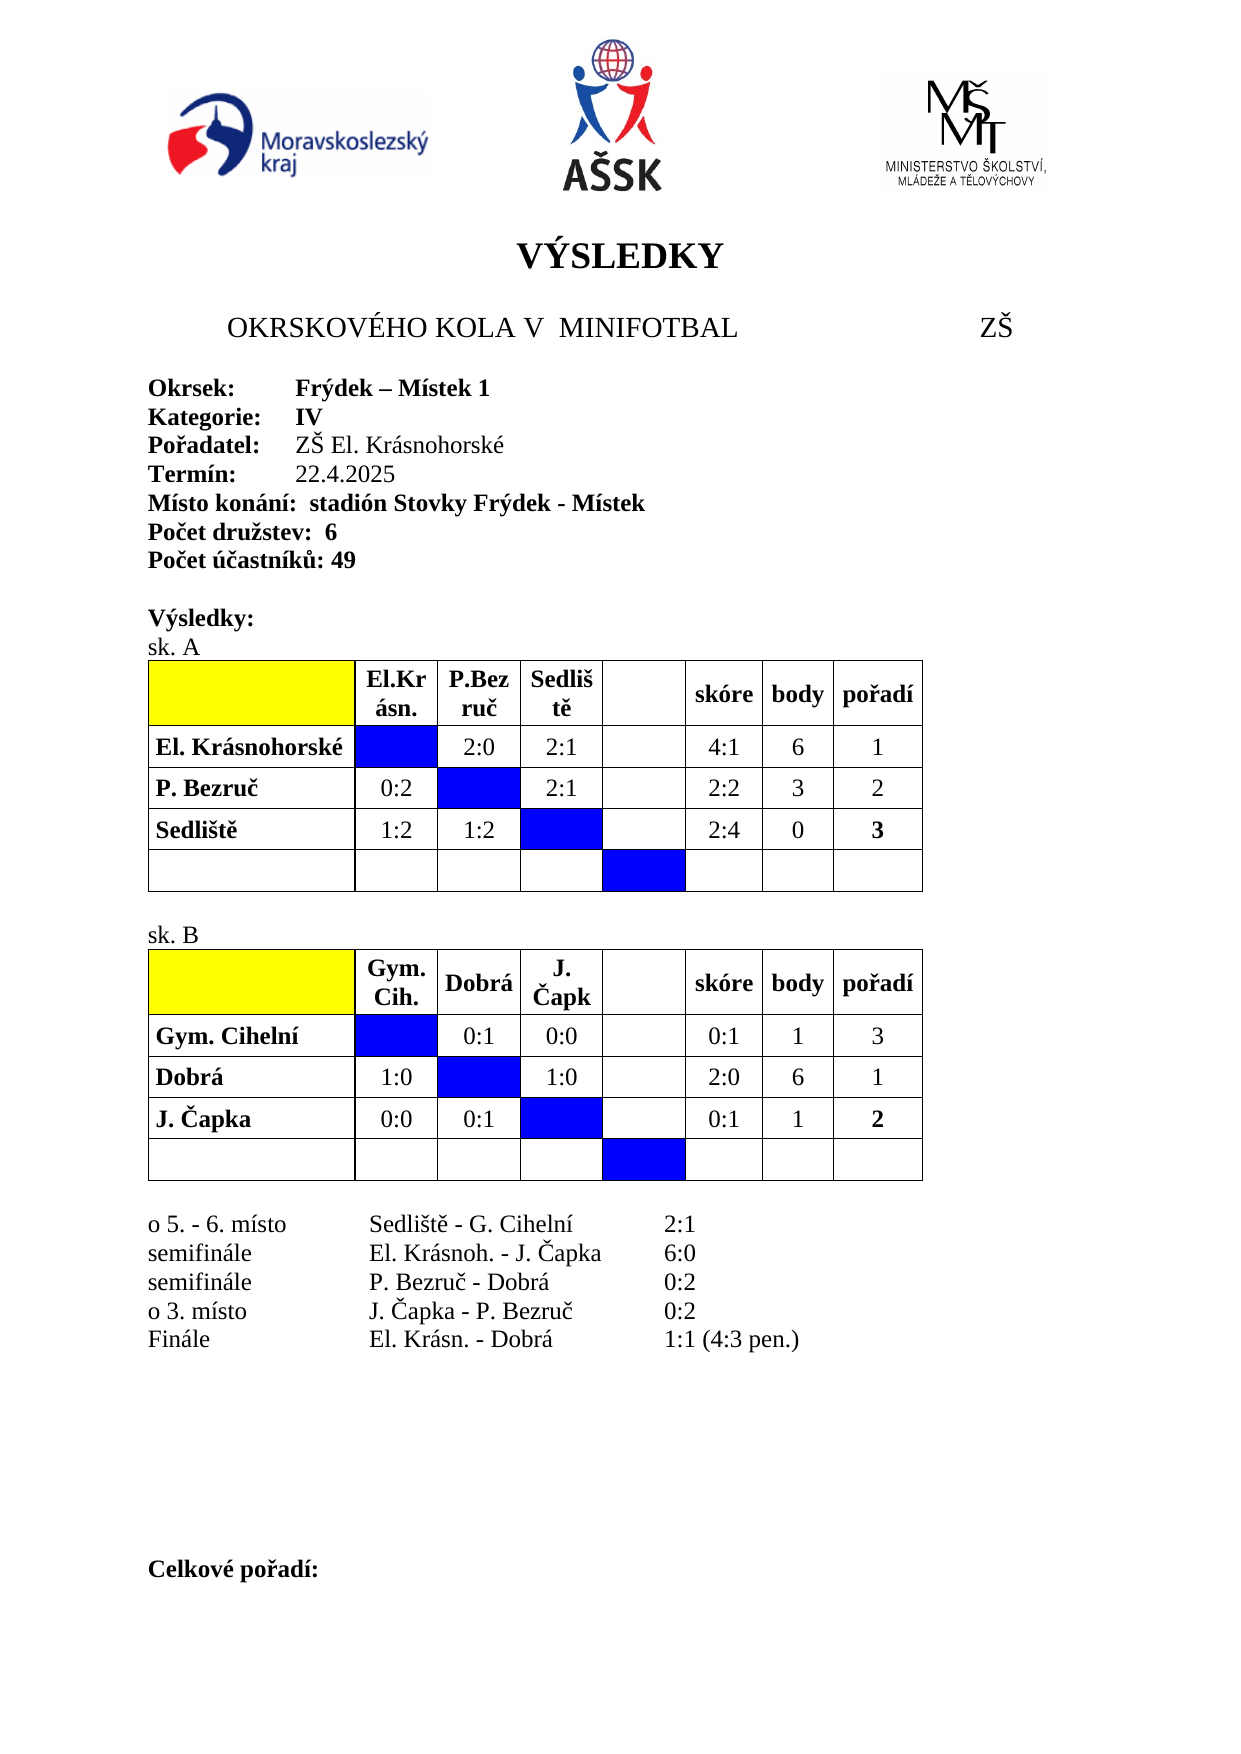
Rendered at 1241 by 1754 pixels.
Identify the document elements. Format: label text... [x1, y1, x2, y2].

text sk. A [148, 632, 1093, 660]
table_cell 3 [834, 809, 922, 849]
text sk. B [148, 921, 1093, 949]
table_cell 2:1 [521, 726, 602, 767]
table_cell 3 [763, 768, 833, 808]
table_cell El. Krásnohorské [149, 726, 354, 767]
table_cell [834, 850, 922, 891]
table_cell [763, 1139, 833, 1180]
table_cell 2:1 [521, 768, 602, 808]
table_cell [438, 768, 520, 808]
table_cell 2 [834, 1098, 922, 1138]
table_cell Sedliště [149, 809, 354, 849]
table_cell [356, 1015, 437, 1056]
picture [560, 35, 664, 195]
table_header pořadí [834, 661, 922, 725]
table_cell 0:1 [686, 1015, 762, 1056]
title Termín: 22.4.2025 [148, 459, 1093, 488]
table_cell 4:1 [686, 726, 762, 767]
table_cell 0:0 [521, 1015, 602, 1056]
table_cell [603, 1057, 685, 1097]
text Počet účastníků: 49 [148, 545, 1093, 574]
table_cell 2:0 [686, 1057, 762, 1097]
table_cell 0:2 [356, 768, 437, 808]
table_cell 0:1 [438, 1015, 520, 1056]
table_cell Gym. Cihelní [149, 1015, 354, 1056]
text semifinále P. Bezruč - Dobrá 0:2 [148, 1267, 1093, 1296]
picture [878, 72, 1051, 192]
table_cell [603, 850, 685, 891]
table_cell J. Čapka [149, 1098, 354, 1138]
table_cell [603, 1015, 685, 1056]
table_cell 1:2 [356, 809, 437, 849]
title VÝSLEDKY [148, 234, 1093, 277]
table_cell [438, 1057, 520, 1097]
text Místo konání: stadión Stovky Frýdek - Místek [148, 488, 1093, 517]
text Počet družstev: 6 [148, 517, 1093, 545]
table_cell [686, 1139, 762, 1180]
table_cell [438, 1139, 520, 1180]
table_cell [603, 768, 685, 808]
table_cell [603, 1098, 685, 1138]
table_cell 1 [834, 726, 922, 767]
table_cell 1:0 [521, 1057, 602, 1097]
table_cell 2 [834, 768, 922, 808]
table_cell [603, 1139, 685, 1180]
table_cell 1:2 [438, 809, 520, 849]
table_cell 3 [834, 1015, 922, 1056]
table_header J. Čapk [521, 950, 602, 1014]
text Výsledky: [148, 603, 1093, 632]
table_cell 2:2 [686, 768, 762, 808]
text o 5. - 6. místo Sedliště - G. Cihelní 2:1 [148, 1209, 1093, 1238]
table_header Gym. Cih. [356, 950, 437, 1014]
table_header [603, 661, 685, 725]
table_cell 6 [763, 726, 833, 767]
table_cell [149, 850, 354, 891]
table_cell 2:4 [686, 809, 762, 849]
table_cell 0:0 [356, 1098, 437, 1138]
table_cell Dobrá [149, 1057, 354, 1097]
table_cell [521, 850, 602, 891]
table_cell [521, 809, 602, 849]
table_cell 1 [834, 1057, 922, 1097]
table_cell [521, 1139, 602, 1180]
table_cell [686, 850, 762, 891]
table_header pořadí [834, 950, 922, 1014]
table_cell [603, 726, 685, 767]
table_cell [356, 1139, 437, 1180]
table_header skóre [686, 661, 762, 725]
table_header [603, 950, 685, 1014]
table_cell [356, 726, 437, 767]
title OKRSKOVÉHO KOLA V MINIFOTBAL ZŠ [148, 311, 1093, 344]
table_cell [603, 809, 685, 849]
table_cell 0:1 [686, 1098, 762, 1138]
table_cell 0:1 [438, 1098, 520, 1138]
table_cell [834, 1139, 922, 1180]
table_header skóre [686, 950, 762, 1014]
table_cell [356, 850, 437, 891]
table_header P.Bezruč [438, 661, 520, 725]
text semifinále El. Krásnoh. - J. Čapka 6:0 [148, 1238, 1093, 1267]
text o 3. místo J. Čapka - P. Bezruč 0:2 [148, 1296, 1093, 1324]
table_header body [763, 950, 833, 1014]
text Finále El. Krásn. - Dobrá 1:1 (4:3 pen.) [148, 1324, 1093, 1353]
table_cell P. Bezruč [149, 768, 354, 808]
title Pořadatel: ZŠ El. Krásnohorské [148, 430, 1093, 459]
table_cell [149, 1139, 354, 1180]
table_header [149, 950, 354, 1014]
table_cell 6 [763, 1057, 833, 1097]
table_cell 1 [763, 1098, 833, 1138]
table_header Sedliště [521, 661, 602, 725]
table_cell [763, 850, 833, 891]
table_cell [438, 850, 520, 891]
title Okrsek: Frýdek – Místek 1 [148, 373, 1093, 402]
table_header El.Krásn. [356, 661, 437, 725]
table_cell 1:0 [356, 1057, 437, 1097]
text Celkové pořadí: [148, 1554, 1093, 1583]
table_cell 2:0 [438, 726, 520, 767]
table_header Dobrá [438, 950, 520, 1014]
table_cell 1 [763, 1015, 833, 1056]
title Kategorie: IV [148, 402, 1093, 430]
table_cell [521, 1098, 602, 1138]
table_cell 0 [763, 809, 833, 849]
table_header body [763, 661, 833, 725]
table_header [149, 661, 354, 725]
